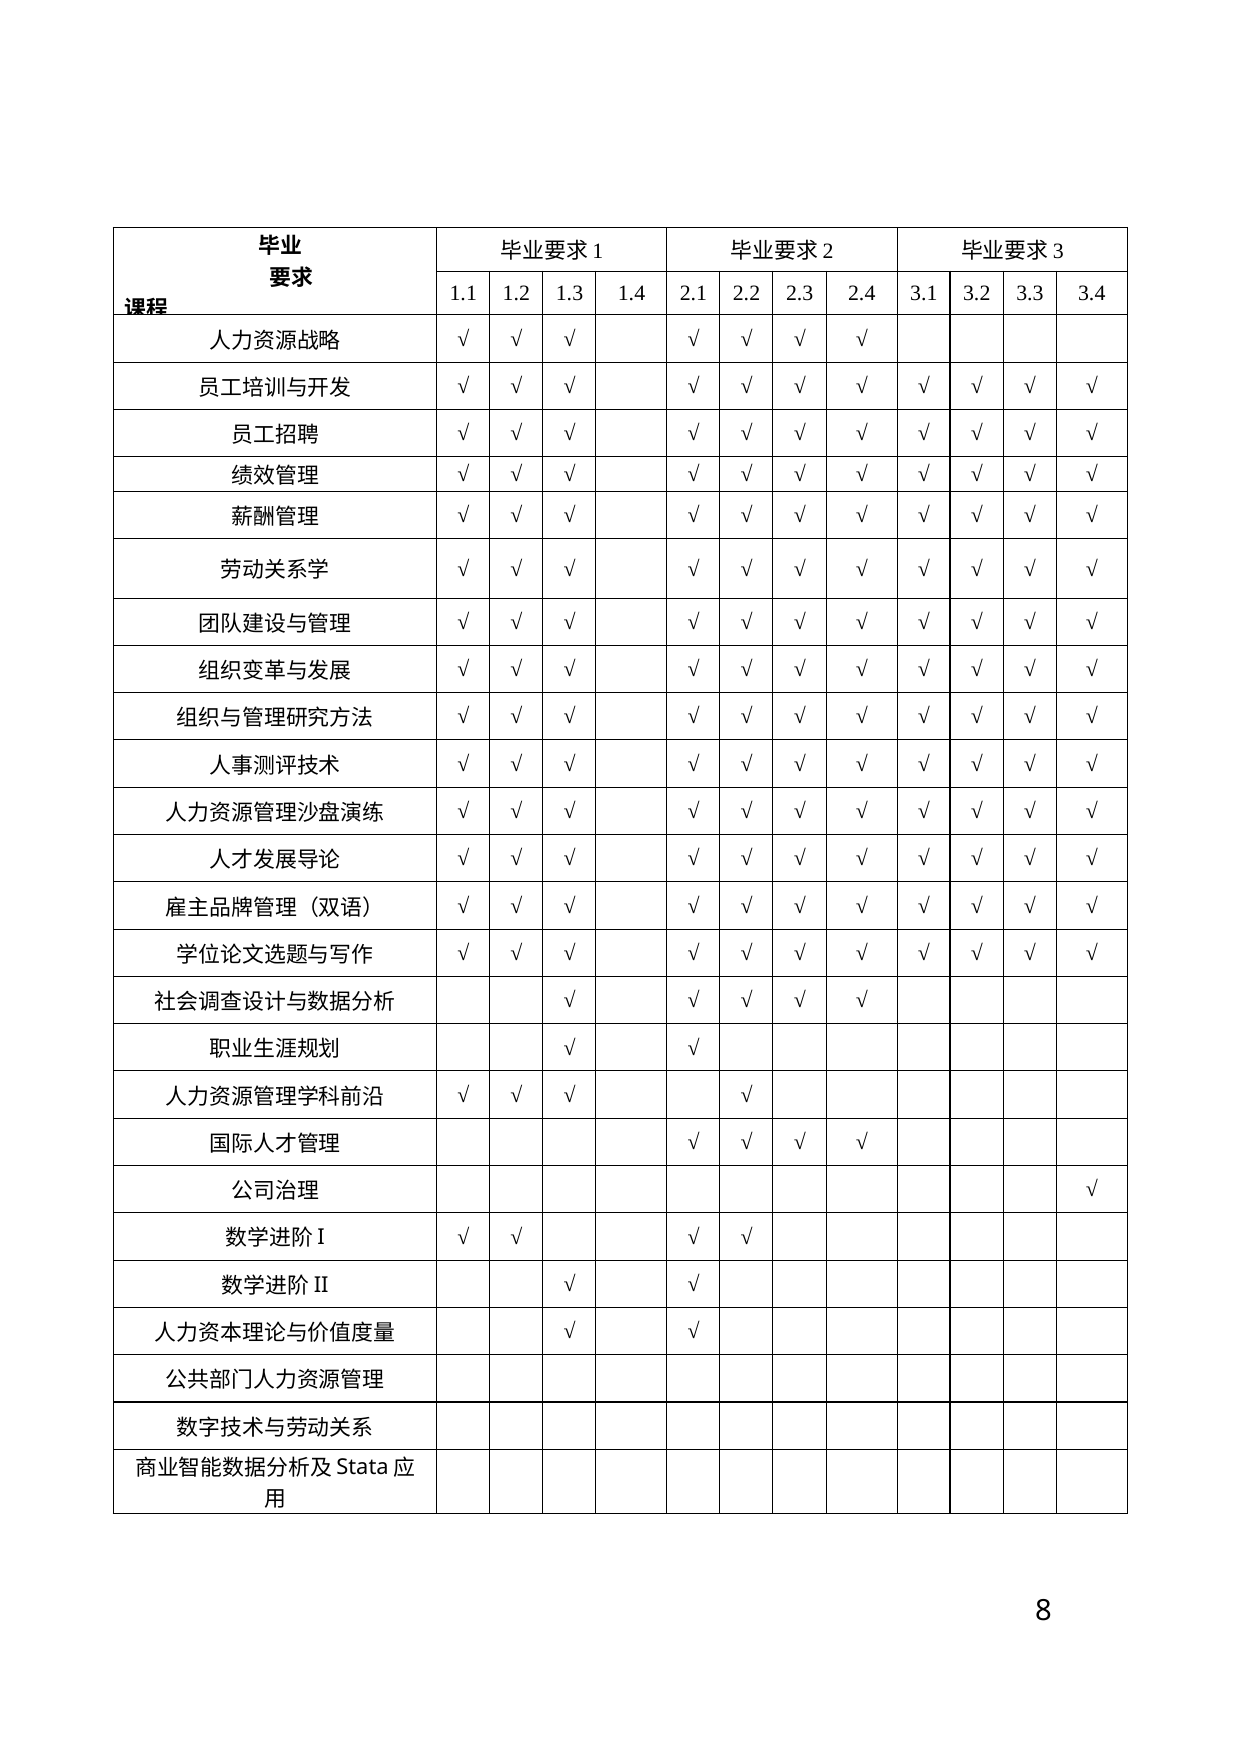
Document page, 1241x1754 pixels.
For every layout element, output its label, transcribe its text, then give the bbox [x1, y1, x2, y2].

table_cell √ [1004, 363, 1056, 409]
table_cell 劳动关系学 [114, 539, 436, 597]
table_cell √ [437, 410, 489, 456]
table_cell √ [720, 315, 772, 362]
table_header 毕业要求1 [437, 228, 666, 271]
table_cell √ [898, 410, 949, 456]
table_cell [1057, 315, 1127, 362]
table_cell [490, 1261, 542, 1307]
table_cell √ [1057, 492, 1127, 538]
table_cell √ [720, 492, 772, 538]
table_cell [898, 1071, 949, 1118]
table_cell √ [490, 788, 542, 834]
table_cell [490, 1166, 542, 1212]
table_cell √ [773, 410, 826, 456]
table_cell [773, 1213, 826, 1259]
table_cell [773, 1308, 826, 1354]
table_cell √ [827, 599, 897, 645]
table_cell √ [543, 930, 595, 976]
table_cell [596, 788, 666, 834]
table_cell [720, 1261, 772, 1307]
table_cell √ [720, 1071, 772, 1118]
table_cell √ [898, 492, 949, 538]
table_cell 数学进阶I [114, 1213, 436, 1259]
table_cell [543, 1166, 595, 1212]
table_cell √ [667, 882, 719, 928]
table_cell [898, 1403, 949, 1449]
table_cell [437, 1355, 489, 1401]
table_cell √ [1004, 646, 1056, 692]
table_cell √ [490, 457, 542, 491]
table_cell √ [543, 410, 595, 456]
table_cell [773, 1403, 826, 1449]
table_cell √ [490, 693, 542, 739]
table_cell 国际人才管理 [114, 1119, 436, 1165]
table_cell [543, 1450, 595, 1513]
table_cell 1.4 [596, 272, 666, 314]
table_cell [437, 1166, 489, 1212]
table_cell √ [773, 1119, 826, 1165]
table_cell √ [543, 1024, 595, 1070]
table_cell √ [490, 363, 542, 409]
table_cell √ [951, 457, 1003, 491]
table_cell √ [773, 315, 826, 362]
table_cell √ [1057, 363, 1127, 409]
table_cell √ [667, 977, 719, 1023]
table_cell [1057, 1261, 1127, 1307]
table_cell √ [1004, 788, 1056, 834]
table_cell [437, 977, 489, 1023]
table_cell √ [827, 539, 897, 597]
table_cell √ [773, 882, 826, 928]
table_cell √ [490, 410, 542, 456]
table_cell [1004, 1071, 1056, 1118]
table_cell √ [720, 363, 772, 409]
table_cell √ [720, 930, 772, 976]
table_cell [1004, 1355, 1056, 1401]
table_cell √ [490, 835, 542, 881]
table_cell [596, 646, 666, 692]
table_cell √ [951, 693, 1003, 739]
table_cell √ [898, 693, 949, 739]
table_cell [596, 1166, 666, 1212]
table_cell √ [437, 599, 489, 645]
table_cell [773, 1024, 826, 1070]
table_cell √ [720, 599, 772, 645]
table_cell [1057, 1355, 1127, 1401]
table_cell √ [951, 740, 1003, 787]
table_cell 公共部门人力资源管理 [114, 1355, 436, 1401]
table_cell √ [667, 457, 719, 491]
table_cell √ [543, 977, 595, 1023]
table_cell [720, 1024, 772, 1070]
table_cell √ [720, 740, 772, 787]
table_cell √ [543, 492, 595, 538]
table_cell √ [720, 410, 772, 456]
table_cell √ [1057, 740, 1127, 787]
table_cell [596, 740, 666, 787]
table_cell 2.2 [720, 272, 772, 314]
table_cell [1004, 1261, 1056, 1307]
table_cell [667, 1450, 719, 1513]
table_cell √ [951, 788, 1003, 834]
table_cell √ [1004, 740, 1056, 787]
table_cell √ [773, 835, 826, 881]
table_cell [1057, 977, 1127, 1023]
table_cell [490, 1403, 542, 1449]
table_cell √ [1057, 930, 1127, 976]
table_cell [596, 1261, 666, 1307]
table_cell 学位论文选题与写作 [114, 930, 436, 976]
table_cell 3.1 [898, 272, 949, 314]
table_cell √ [773, 599, 826, 645]
table_cell [667, 1403, 719, 1449]
table_cell [596, 410, 666, 456]
table_cell √ [490, 930, 542, 976]
table_cell [596, 1213, 666, 1259]
table_cell [1004, 1213, 1056, 1259]
table_cell √ [773, 693, 826, 739]
table_cell [596, 599, 666, 645]
table_cell √ [437, 646, 489, 692]
table_cell [490, 1024, 542, 1070]
table_cell √ [543, 740, 595, 787]
table_cell [951, 1166, 1003, 1212]
table_header 毕业要求3 [898, 228, 1127, 271]
table_cell [490, 1355, 542, 1401]
table_cell [773, 1450, 826, 1513]
table_cell [951, 1261, 1003, 1307]
table_cell √ [543, 1261, 595, 1307]
table_cell √ [1057, 410, 1127, 456]
table_cell √ [720, 1119, 772, 1165]
table_cell [951, 1213, 1003, 1259]
table_cell √ [898, 599, 949, 645]
table_cell √ [543, 646, 595, 692]
table_cell √ [951, 835, 1003, 881]
table_cell √ [773, 788, 826, 834]
table_cell √ [437, 315, 489, 362]
table_cell 数学进阶II [114, 1261, 436, 1307]
table_cell √ [543, 599, 595, 645]
table_cell √ [437, 835, 489, 881]
table_cell √ [667, 599, 719, 645]
table_cell √ [827, 646, 897, 692]
table_cell [951, 1403, 1003, 1449]
table_cell √ [720, 835, 772, 881]
table_cell [827, 1308, 897, 1354]
table_cell √ [951, 410, 1003, 456]
table_cell √ [898, 740, 949, 787]
table_cell [720, 1166, 772, 1212]
table_cell [543, 1403, 595, 1449]
table_cell √ [437, 788, 489, 834]
table_cell 1.1 [437, 272, 489, 314]
table_cell [898, 1024, 949, 1070]
table_cell 3.3 [1004, 272, 1056, 314]
table_cell 1.2 [490, 272, 542, 314]
table_cell [596, 539, 666, 597]
table_cell [773, 1071, 826, 1118]
table_cell √ [720, 882, 772, 928]
table_cell √ [1004, 410, 1056, 456]
table_cell √ [898, 539, 949, 597]
table_cell [898, 1119, 949, 1165]
table_cell √ [437, 492, 489, 538]
table_cell √ [720, 646, 772, 692]
table_cell [827, 1355, 897, 1401]
table_cell [898, 1308, 949, 1354]
table_cell √ [827, 492, 897, 538]
table_cell √ [543, 539, 595, 597]
table_cell √ [667, 930, 719, 976]
table_cell √ [437, 693, 489, 739]
table_cell √ [490, 646, 542, 692]
table_cell 人事测评技术 [114, 740, 436, 787]
table_cell √ [1004, 882, 1056, 928]
table_cell 绩效管理 [114, 457, 436, 491]
table_cell √ [720, 457, 772, 491]
table_cell √ [827, 315, 897, 362]
table_cell √ [667, 315, 719, 362]
table_cell 社会调查设计与数据分析 [114, 977, 436, 1023]
table_cell √ [667, 363, 719, 409]
table_cell 组织变革与发展 [114, 646, 436, 692]
table_cell [543, 1355, 595, 1401]
table_cell 人力资源管理沙盘演练 [114, 788, 436, 834]
table_cell 2.4 [827, 272, 897, 314]
table_cell √ [898, 882, 949, 928]
table_cell [773, 1355, 826, 1401]
table_cell [1004, 1024, 1056, 1070]
table_cell [951, 315, 1003, 362]
table_cell [827, 1213, 897, 1259]
table_cell √ [667, 788, 719, 834]
table_cell 数字技术与劳动关系 [114, 1403, 436, 1449]
table_cell [596, 693, 666, 739]
table_cell √ [543, 788, 595, 834]
table_cell [667, 1166, 719, 1212]
table_cell [898, 1213, 949, 1259]
table_cell √ [490, 315, 542, 362]
table_cell 人力资本理论与价值度量 [114, 1308, 436, 1354]
table_cell √ [898, 457, 949, 491]
table_cell √ [720, 1213, 772, 1259]
table_cell [898, 977, 949, 1023]
table_cell 3.4 [1057, 272, 1127, 314]
table_cell 人力资源管理学科前沿 [114, 1071, 436, 1118]
table_cell [827, 1071, 897, 1118]
table_cell [1004, 1119, 1056, 1165]
table_cell √ [827, 410, 897, 456]
table_cell √ [827, 835, 897, 881]
table_cell [773, 1261, 826, 1307]
table_cell 雇主品牌管理（双语） [114, 882, 436, 928]
table_cell [898, 1166, 949, 1212]
table_cell √ [898, 646, 949, 692]
table_cell √ [667, 740, 719, 787]
table_cell √ [1057, 457, 1127, 491]
table_cell [596, 1450, 666, 1513]
table_cell [596, 315, 666, 362]
table_cell √ [437, 930, 489, 976]
table_cell [596, 1355, 666, 1401]
table_cell √ [490, 882, 542, 928]
table_cell √ [667, 410, 719, 456]
table_cell 人才发展导论 [114, 835, 436, 881]
table_cell [1057, 1024, 1127, 1070]
table_cell √ [1057, 599, 1127, 645]
table_cell [951, 1119, 1003, 1165]
table_cell [490, 1119, 542, 1165]
table_cell √ [1057, 1166, 1127, 1212]
table_cell 组织与管理研究方法 [114, 693, 436, 739]
table_cell 员工招聘 [114, 410, 436, 456]
table_cell √ [437, 882, 489, 928]
table_cell √ [720, 788, 772, 834]
table_cell [596, 492, 666, 538]
table_cell √ [827, 788, 897, 834]
table_cell √ [437, 539, 489, 597]
table_cell [827, 1403, 897, 1449]
table_cell 薪酬管理 [114, 492, 436, 538]
table_cell 职业生涯规划 [114, 1024, 436, 1070]
table_cell √ [667, 1213, 719, 1259]
table_cell √ [667, 646, 719, 692]
table_cell √ [437, 740, 489, 787]
table_cell √ [1057, 788, 1127, 834]
table_cell √ [827, 457, 897, 491]
table_cell √ [773, 457, 826, 491]
table_cell [437, 1403, 489, 1449]
table_cell [898, 1450, 949, 1513]
table_cell √ [543, 693, 595, 739]
table_cell √ [437, 1071, 489, 1118]
table_cell [827, 1261, 897, 1307]
table_cell √ [1004, 539, 1056, 597]
table_cell 员工培训与开发 [114, 363, 436, 409]
table_cell 人力资源战略 [114, 315, 436, 362]
table_cell √ [1057, 646, 1127, 692]
table_cell [951, 1450, 1003, 1513]
table_cell √ [437, 457, 489, 491]
table_cell √ [951, 930, 1003, 976]
table_cell [720, 1450, 772, 1513]
table_cell [596, 882, 666, 928]
table_cell [596, 457, 666, 491]
table_cell √ [1057, 882, 1127, 928]
table_cell 团队建设与管理 [114, 599, 436, 645]
table_cell [543, 1213, 595, 1259]
table_cell √ [490, 740, 542, 787]
table_cell [667, 1071, 719, 1118]
table_cell √ [667, 1024, 719, 1070]
table_cell √ [667, 835, 719, 881]
table_cell √ [951, 646, 1003, 692]
table_cell √ [773, 492, 826, 538]
table_cell √ [773, 539, 826, 597]
table_cell [720, 1355, 772, 1401]
table_cell [720, 1308, 772, 1354]
table_cell [827, 1024, 897, 1070]
table_cell √ [773, 930, 826, 976]
table_cell [437, 1119, 489, 1165]
table_cell [596, 1119, 666, 1165]
table_cell [827, 1166, 897, 1212]
table_cell [596, 977, 666, 1023]
table_cell √ [951, 882, 1003, 928]
table_cell √ [720, 539, 772, 597]
table_cell [898, 315, 949, 362]
table_cell √ [720, 693, 772, 739]
table_cell √ [490, 599, 542, 645]
table_cell √ [437, 1213, 489, 1259]
table_cell √ [667, 1119, 719, 1165]
table_cell √ [827, 1119, 897, 1165]
table_cell √ [543, 835, 595, 881]
table_cell √ [773, 977, 826, 1023]
table_cell [596, 1308, 666, 1354]
table_cell √ [898, 835, 949, 881]
table_cell [1057, 1308, 1127, 1354]
table_cell √ [1004, 693, 1056, 739]
table_cell √ [667, 1308, 719, 1354]
table_cell [951, 1355, 1003, 1401]
table_cell √ [827, 740, 897, 787]
table_cell [1004, 315, 1056, 362]
table_cell [596, 1024, 666, 1070]
table_cell [490, 1450, 542, 1513]
table_header 毕业 要求 课程 名称 [114, 228, 436, 314]
table_cell [437, 1450, 489, 1513]
table_cell [1057, 1119, 1127, 1165]
table_cell √ [1057, 693, 1127, 739]
table_cell [490, 1308, 542, 1354]
table_cell √ [827, 693, 897, 739]
table_cell √ [667, 492, 719, 538]
table_cell [1057, 1071, 1127, 1118]
table_cell [720, 1403, 772, 1449]
table_cell [667, 1355, 719, 1401]
table_cell √ [773, 646, 826, 692]
table_cell √ [490, 1071, 542, 1118]
table_cell √ [898, 788, 949, 834]
table_cell [1004, 1166, 1056, 1212]
table_cell [951, 1071, 1003, 1118]
table_cell √ [1057, 539, 1127, 597]
table_cell √ [1004, 930, 1056, 976]
table_cell √ [773, 740, 826, 787]
table_cell √ [543, 882, 595, 928]
table_cell √ [667, 539, 719, 597]
table_cell √ [490, 1213, 542, 1259]
table_cell √ [827, 363, 897, 409]
table_cell √ [543, 363, 595, 409]
table_cell √ [1004, 492, 1056, 538]
table_cell [1057, 1213, 1127, 1259]
table_cell √ [951, 492, 1003, 538]
table_cell √ [951, 363, 1003, 409]
table_cell √ [667, 1261, 719, 1307]
table_cell √ [898, 930, 949, 976]
table_cell √ [1004, 599, 1056, 645]
table_cell [596, 930, 666, 976]
table_cell [773, 1166, 826, 1212]
table_cell [1057, 1450, 1127, 1513]
table_cell [1057, 1403, 1127, 1449]
table_cell √ [490, 539, 542, 597]
table_cell [490, 977, 542, 1023]
table_cell [596, 835, 666, 881]
table_header 毕业要求2 [667, 228, 897, 271]
table_cell √ [720, 977, 772, 1023]
table_cell [1004, 1308, 1056, 1354]
table_cell √ [951, 599, 1003, 645]
table_cell [951, 977, 1003, 1023]
table_cell [1004, 977, 1056, 1023]
table_cell √ [827, 977, 897, 1023]
table_cell √ [543, 1071, 595, 1118]
table_cell [437, 1261, 489, 1307]
table_cell √ [773, 363, 826, 409]
table_cell √ [543, 1308, 595, 1354]
table_cell 2.1 [667, 272, 719, 314]
table_cell 公司治理 [114, 1166, 436, 1212]
table_cell 商业智能数据分析及Stata应用 [114, 1450, 436, 1513]
table_cell [543, 1119, 595, 1165]
table_cell 1.3 [543, 272, 595, 314]
table_cell [596, 1071, 666, 1118]
table_cell [898, 1355, 949, 1401]
table_cell [951, 1024, 1003, 1070]
table_cell [1004, 1450, 1056, 1513]
table_cell [437, 1024, 489, 1070]
table_cell √ [1057, 835, 1127, 881]
table_cell √ [827, 882, 897, 928]
table_cell √ [898, 363, 949, 409]
table_cell [898, 1261, 949, 1307]
table_cell √ [1004, 457, 1056, 491]
table_cell √ [1004, 835, 1056, 881]
table_cell [1004, 1403, 1056, 1449]
table_cell [951, 1308, 1003, 1354]
table_cell √ [667, 693, 719, 739]
table_cell √ [543, 315, 595, 362]
table_cell [596, 363, 666, 409]
table_cell [827, 1450, 897, 1513]
table_cell √ [827, 930, 897, 976]
table_cell √ [437, 363, 489, 409]
table_cell 2.3 [773, 272, 826, 314]
table_cell √ [543, 457, 595, 491]
table_cell [437, 1308, 489, 1354]
table_cell √ [490, 492, 542, 538]
table_cell [596, 1403, 666, 1449]
table_cell √ [951, 539, 1003, 597]
table_cell 3.2 [951, 272, 1003, 314]
